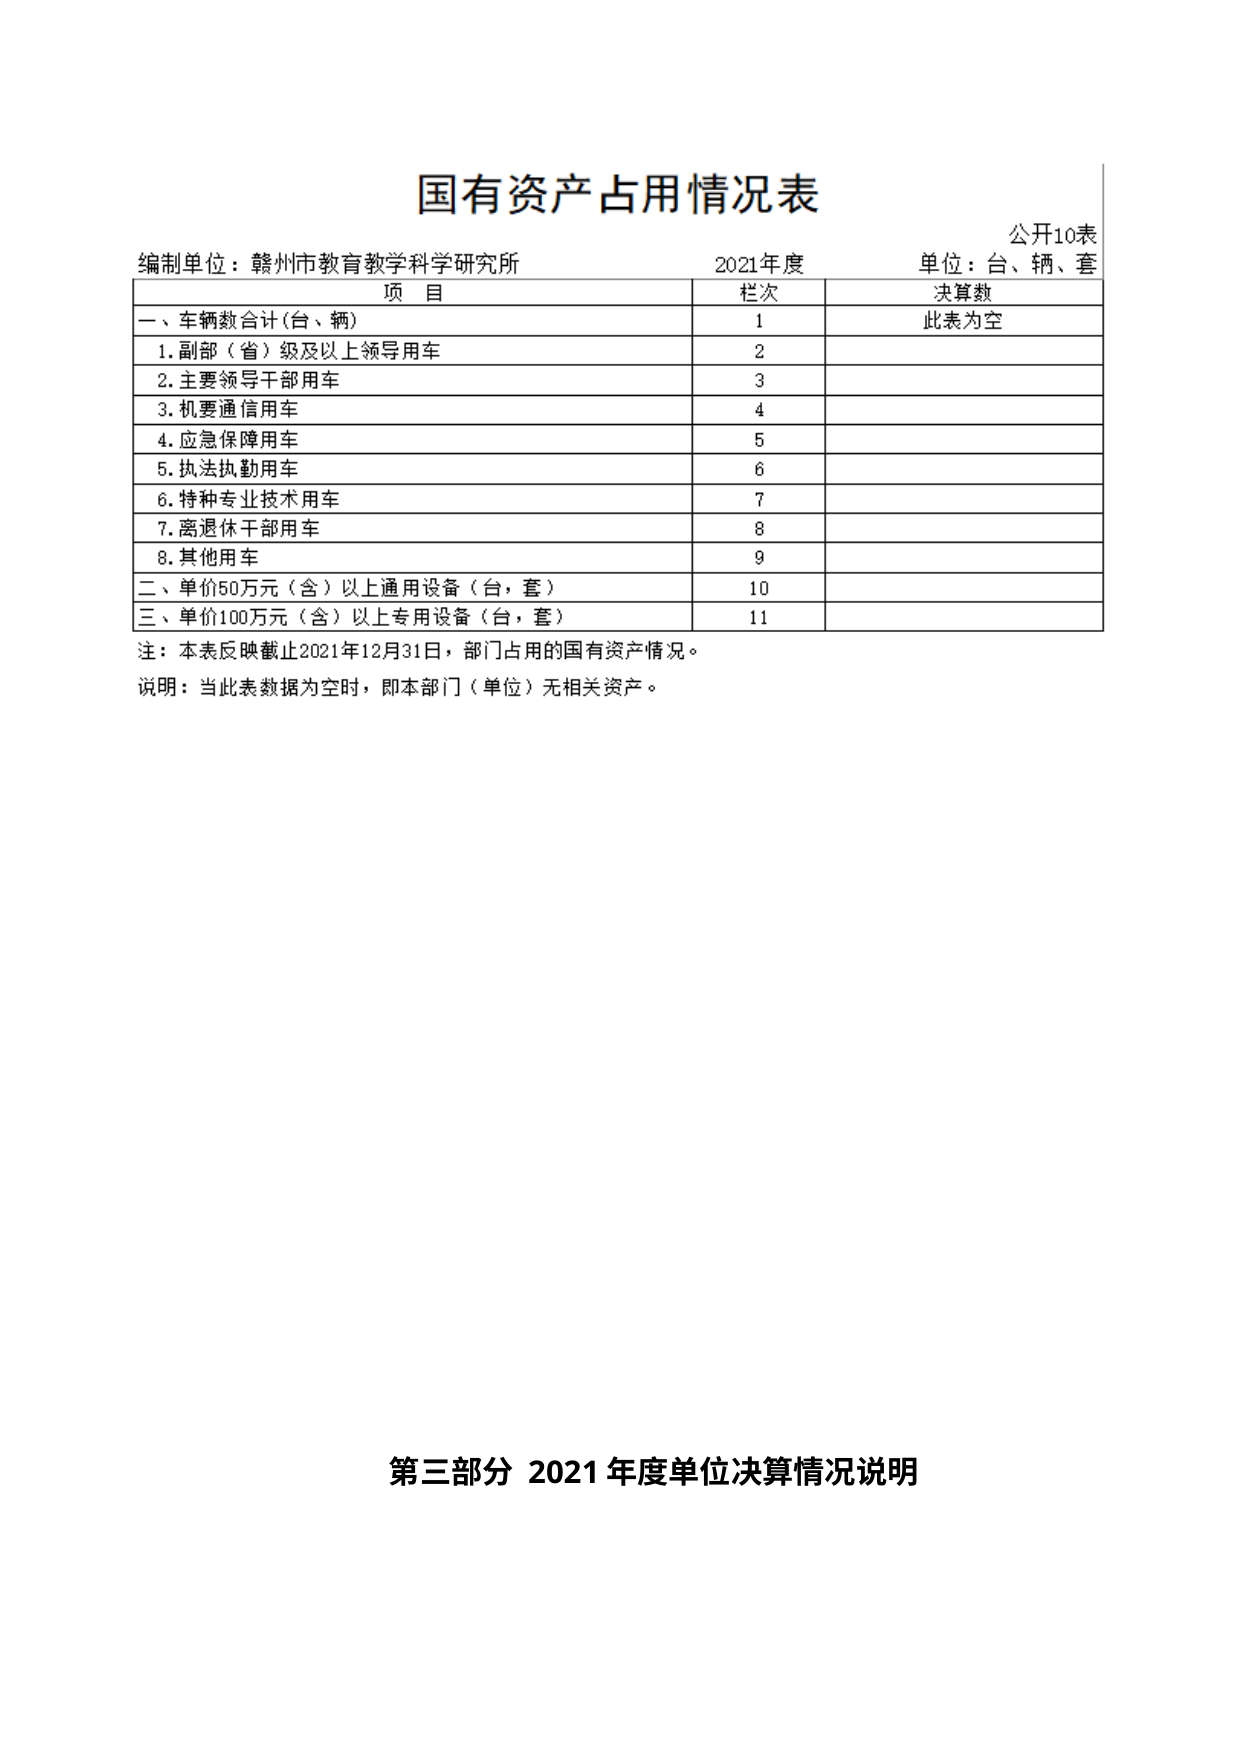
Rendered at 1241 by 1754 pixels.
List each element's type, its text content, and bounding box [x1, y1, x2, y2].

picture [122, 162, 1118, 710]
text 第三部分 2021年度单位决算情况说明 [123, 1438, 1117, 1503]
